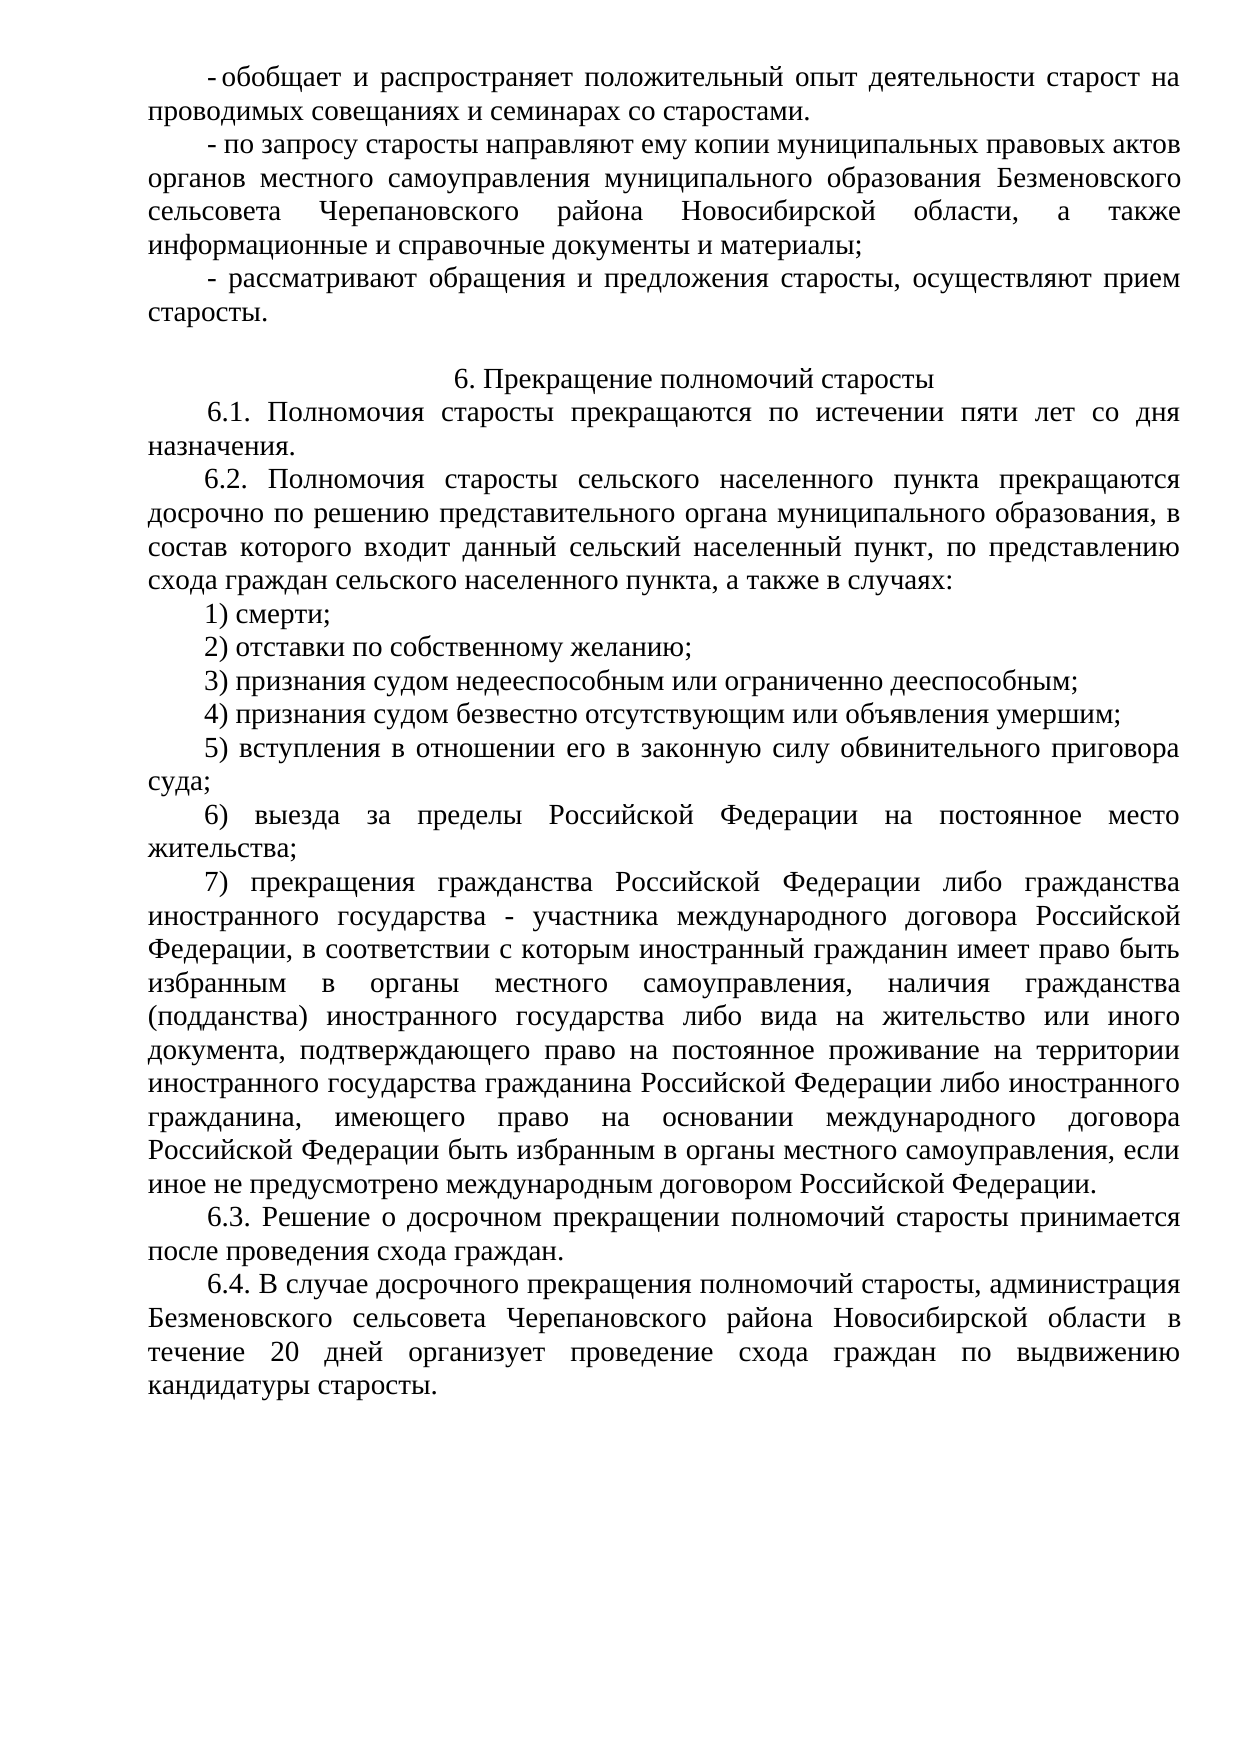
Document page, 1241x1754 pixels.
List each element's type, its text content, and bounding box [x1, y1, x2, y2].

text - по запросу старосты направляют ему копии муниципальных правовых актов органов местного самоуправления муниципального образования Безменовского сельсовета Черепановского района Новосибирской области, а также информационные и справочные документы и материалы; [148, 126, 1181, 260]
text 4) признания судом безвестно отсутствующим или объявления умершим; [148, 696, 1181, 730]
text 1) смерти; [148, 596, 1181, 629]
text 5) вступления в отношении его в законную силу обвинительного приговора суда; [148, 730, 1181, 797]
text 6.2. Полномочия старосты сельского населенного пункта прекращаются досрочно по решению представительного органа муниципального образования, в состав которого входит данный сельский населенный пункт, по представлению схода граждан сельского населенного пункта, а также в случаях: [148, 462, 1181, 596]
text 6.1. Полномочия старосты прекращаются по истечении пяти лет со дня назначения. [148, 394, 1181, 462]
text 7) прекращения гражданства Российской Федерации либо гражданства иностранного государства - участника международного договора Российской Федерации, в соответствии с которым иностранный гражданин имеет право быть избранным в органы местного самоуправления, наличия гражданства (подданства) иностранного государства либо вида на жительство или иного документа, подтверждающего право на постоянное проживание на территории иностранного государства гражданина Российской Федерации либо иностранного гражданина, имеющего право на основании международного договора Российской Федерации быть избранным в органы местного самоуправления, если иное не предусмотрено международным договором Российской Федерации. [148, 864, 1181, 1199]
text 6.4. В случае досрочного прекращения полномочий старосты, администрация Безменовского сельсовета Черепановского района Новосибирской области в течение 20 дней организует проведение схода граждан по выдвижению кандидатуры старосты. [148, 1267, 1181, 1401]
text 6) выезда за пределы Российской Федерации на постоянное место жительства; [148, 797, 1181, 864]
text 6. Прекращение полномочий старосты [148, 361, 1181, 394]
text 2) отставки по собственному желанию; [148, 629, 1181, 663]
text - обобщает и распространяет положительный опыт деятельности старост на проводимых совещаниях и семинарах со старостами. [148, 59, 1181, 126]
text - рассматривают обращения и предложения старосты, осуществляют прием старосты. [148, 260, 1181, 327]
text 3) признания судом недееспособным или ограниченно дееспособным; [148, 663, 1181, 696]
text 6.3. Решение о досрочном прекращении полномочий старосты принимается после проведения схода граждан. [148, 1199, 1181, 1267]
